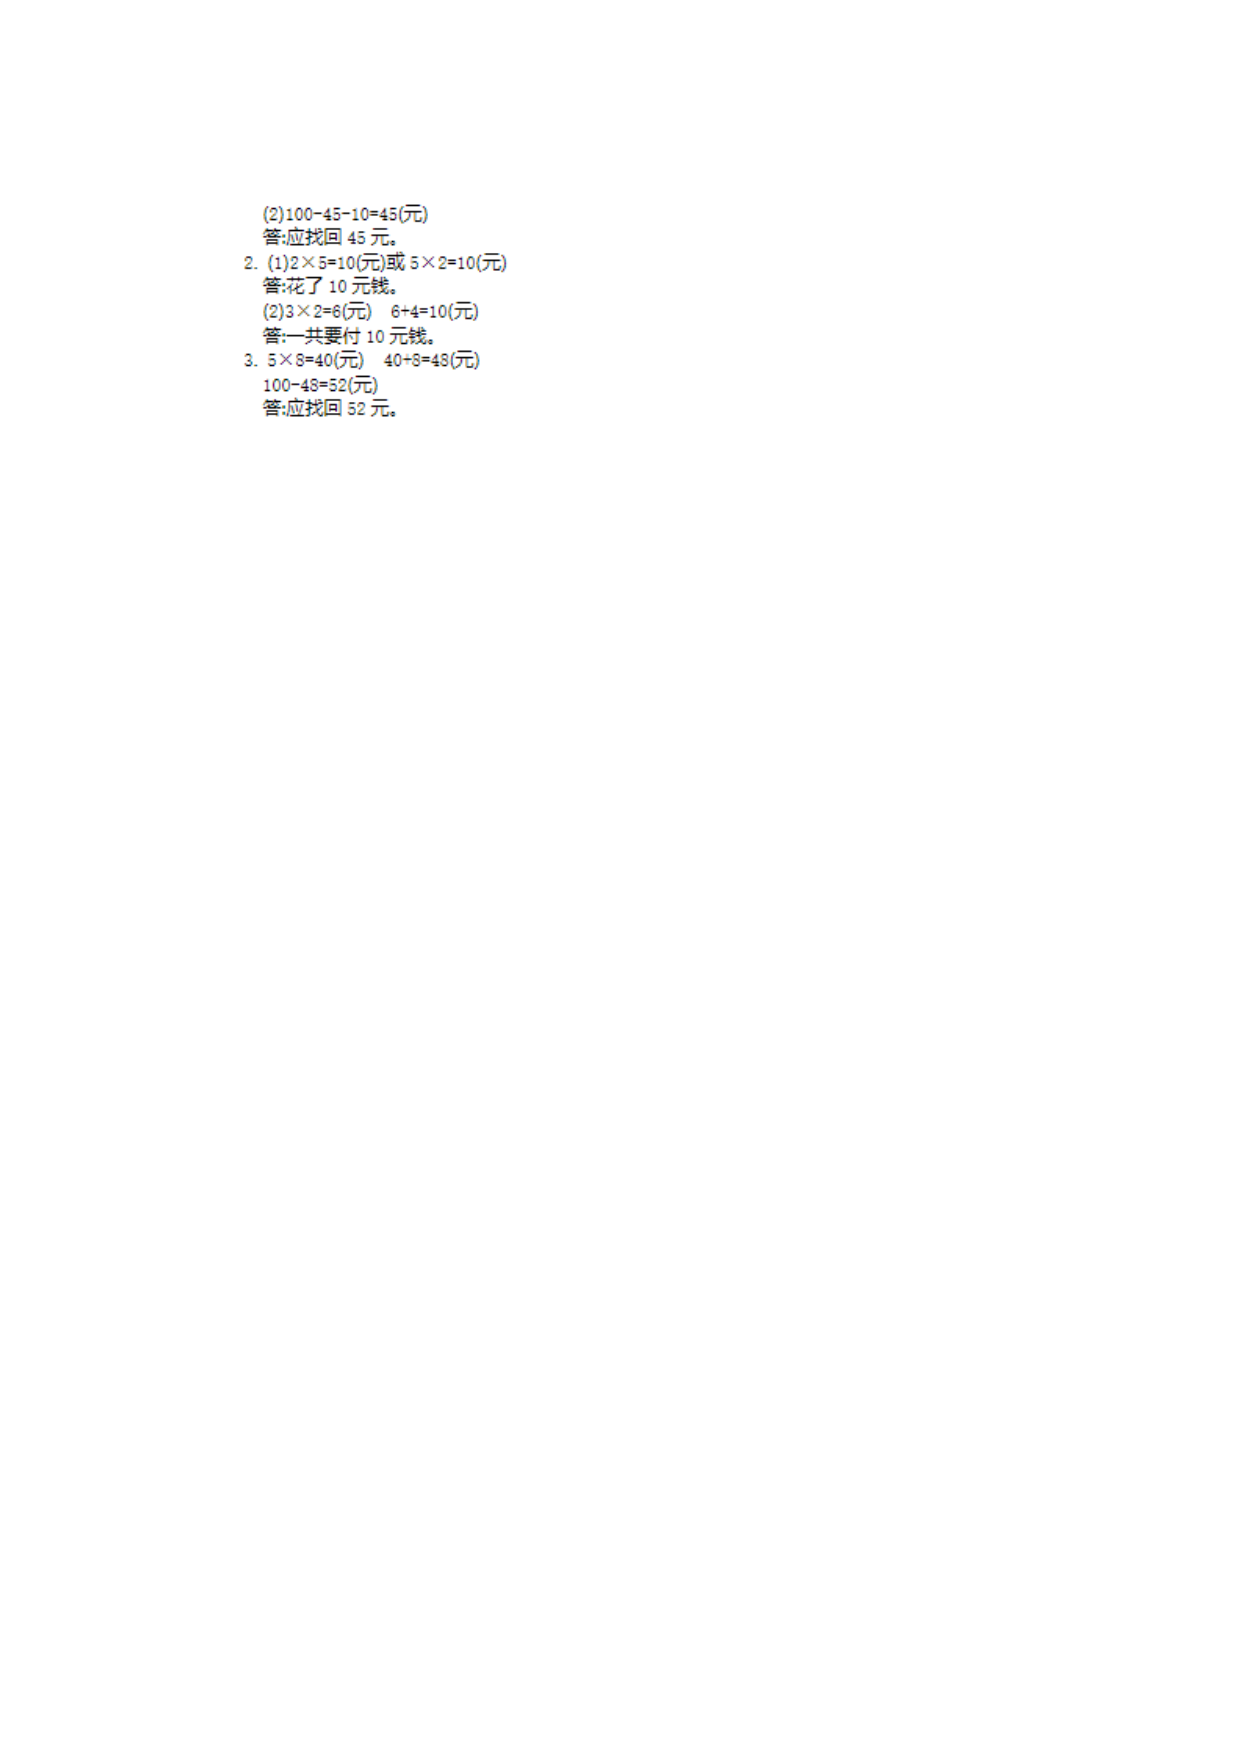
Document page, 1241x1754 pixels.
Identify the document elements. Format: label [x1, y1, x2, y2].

picture [187, 162, 899, 503]
